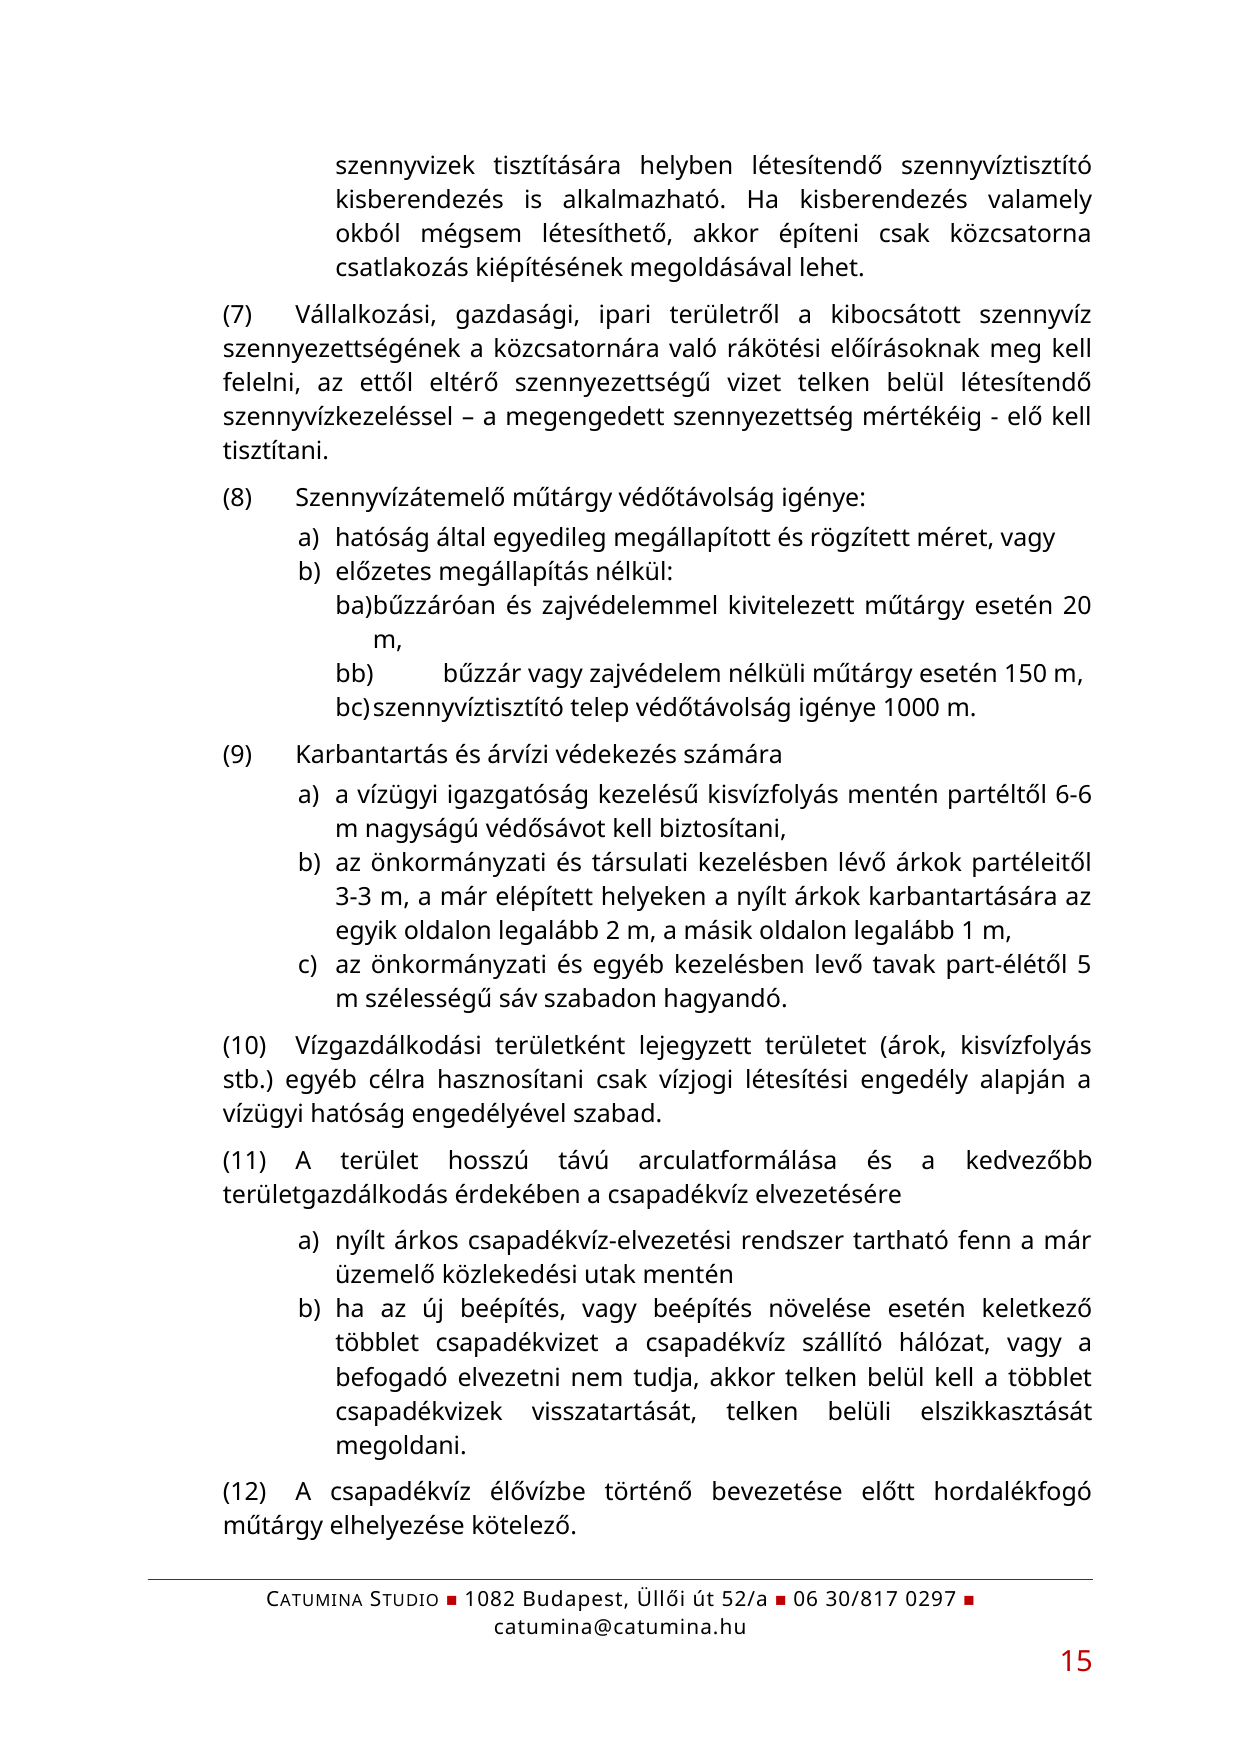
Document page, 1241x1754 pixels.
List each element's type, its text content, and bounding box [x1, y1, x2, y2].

subtitle c) az önkormányzati és egyéb kezelésben levő tavak part-élétől 5 m szélességű sáv szabadon hagyandó. [298, 947, 1093, 1015]
subtitle a) a vízügyi igazgatóság kezelésű kisvízfolyás mentén partéltől 6-6 m nagyságú védősávot kell biztosítani, [298, 777, 1093, 845]
text b) előzetes megállapítás nélkül: [298, 553, 1093, 588]
subtitle b) az önkormányzati és társulati kezelésben lévő árkok partéleitől 3-3 m, a már elépített helyeken a nyílt árkok karbantartására az egyik oldalon legalább 2 m, a másik oldalon legalább 1 m, [298, 845, 1093, 947]
text bc) szennyvíztisztító telep védőtávolság igénye 1000 m. [335, 690, 1093, 724]
subtitle (10) Vízgazdálkodási területként lejegyzett területet (árok, kisvízfolyás stb.) egyéb célra hasznosítani csak vízjogi létesítési engedély alapján a vízügyi hatóság engedélyével szabad. [223, 1028, 1093, 1130]
subtitle (11) A terület hosszú távú arculatformálása és a kedvezőbb területgazdálkodás érdekében a csapadékvíz elvezetésére [223, 1142, 1093, 1210]
text b) ha az új beépítés, vagy beépítés növelése esetén keletkező többlet csapadékvizet a csapadékvíz szállító hálózat, vagy a befogadó elvezetni nem tudja, akkor telken belül kell a többlet csapadékvizek visszatartását, telken belüli elszikkasztását megoldani. [298, 1291, 1093, 1461]
text a) nyílt árkos csapadékvíz-elvezetési rendszer tartható fenn a már üzemelő közlekedési utak mentén [298, 1223, 1093, 1291]
subtitle (7) Vállalkozási, gazdasági, ipari területről a kibocsátott szennyvíz szennyezettségének a közcsatornára való rákötési előírásoknak meg kell felelni, az ettől eltérő szennyezettségű vizet telken belül létesítendő szennyvízkezeléssel – a megengedett szennyezettség mértékéig - elő kell tisztítani. [223, 296, 1093, 467]
subtitle (12) A csapadékvíz élővízbe történő bevezetése előtt hordalékfogó műtárgy elhelyezése kötelező. [223, 1474, 1093, 1542]
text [298, 148, 1093, 284]
text ba) bűzzáróan és zajvédelemmel kivitelezett műtárgy esetén 20 m, [335, 588, 1093, 656]
text a) hatóság által egyedileg megállapított és rögzített méret, vagy [298, 519, 1093, 553]
subtitle (9) Karbantartás és árvízi védekezés számára [223, 736, 1093, 770]
subtitle (8) Szennyvízátemelő műtárgy védőtávolság igénye: [223, 479, 1093, 513]
text bb) bűzzár vagy zajvédelem nélküli műtárgy esetén 150 m, [335, 656, 1093, 690]
